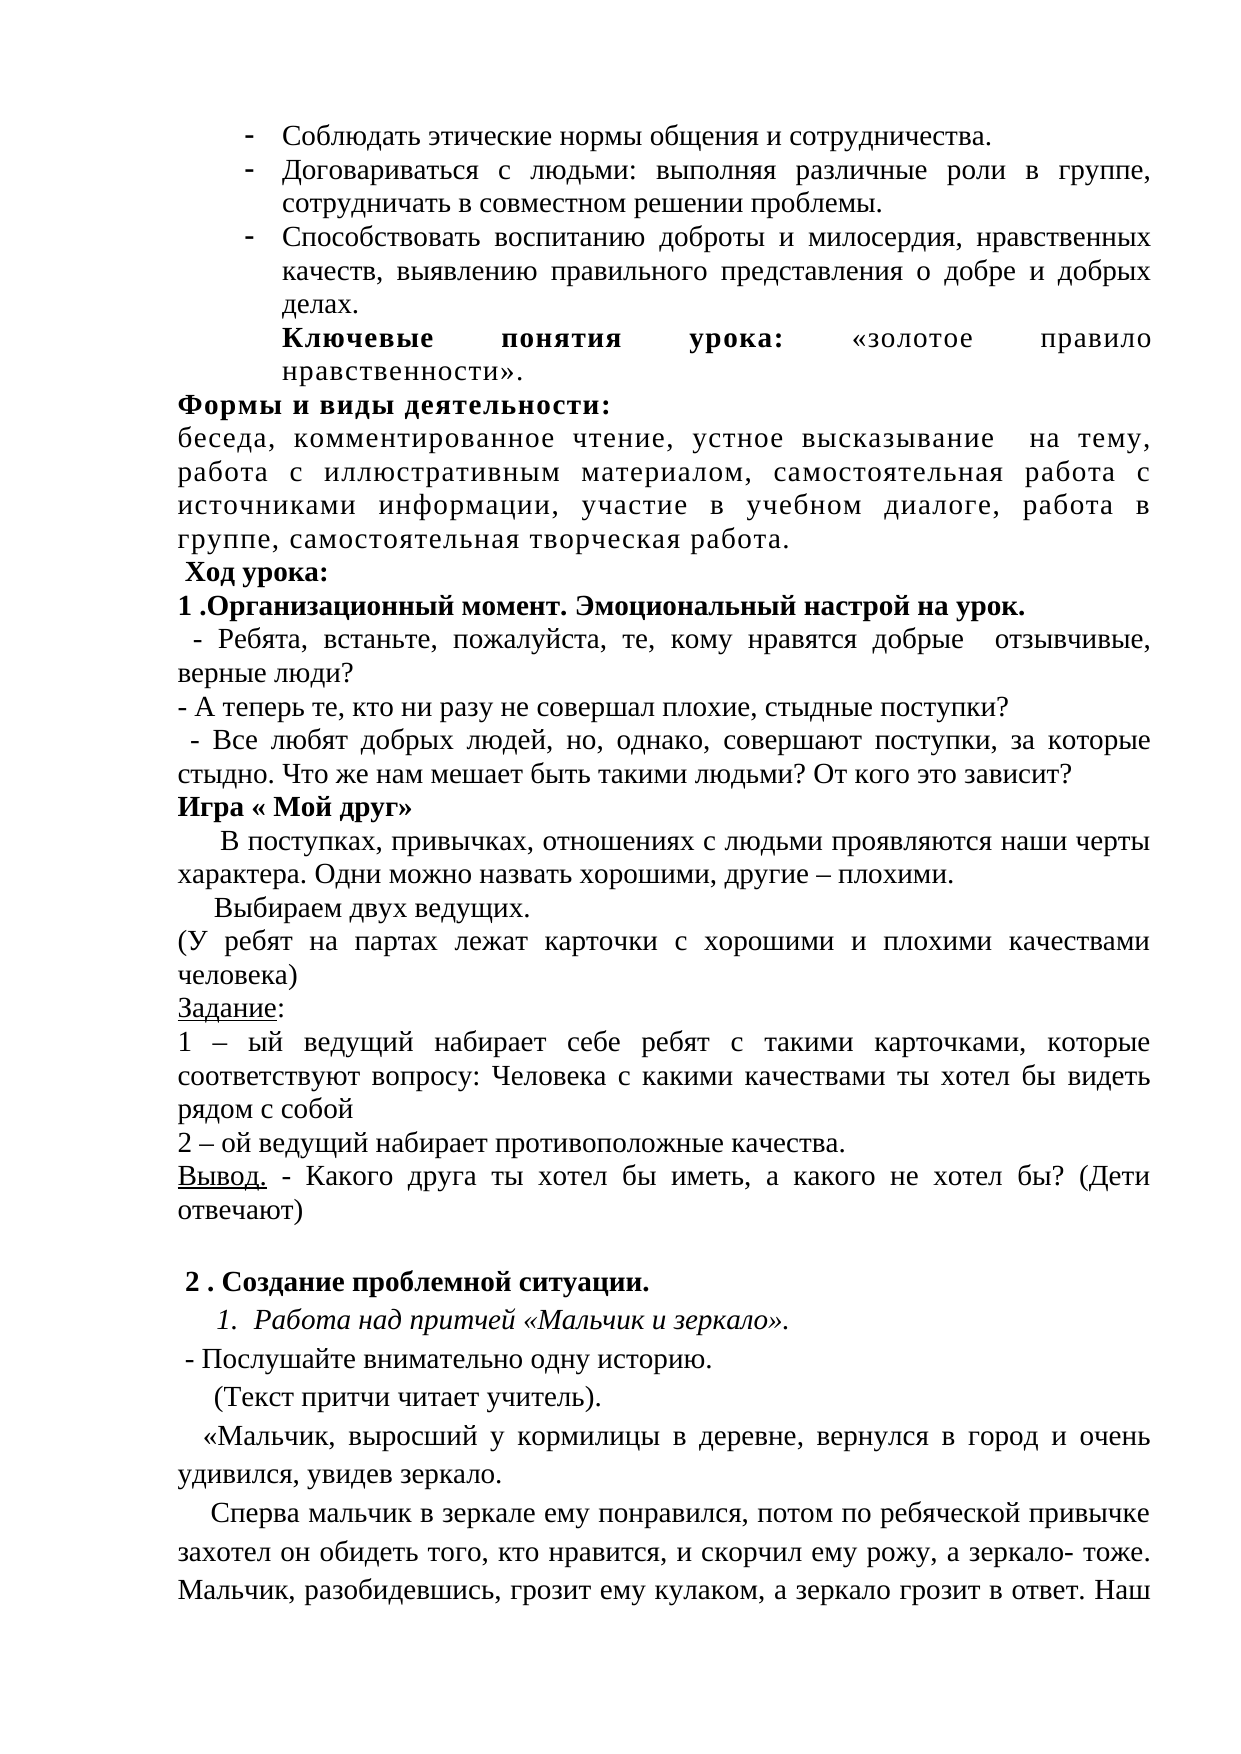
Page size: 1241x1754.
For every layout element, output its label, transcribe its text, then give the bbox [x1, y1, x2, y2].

list Способствовать воспитанию доброты и милосердия, нравственных качеств, выявлению правильного представления о добре и добрых делах. Ключевые понятия урока: «золотое правило нравственности». [244, 219, 1152, 387]
list Соблюдать этические нормы общения и сотрудничества. [244, 118, 1152, 152]
text Задание: [177, 991, 1152, 1024]
text 2 . Создание проблемной ситуации. [185, 1264, 1152, 1297]
text - Ребята, встаньте, пожалуйста, те, кому нравятся добрые отзывчивые, верные люди? [177, 622, 1152, 689]
text В поступках, привычках, отношениях с людьми проявляются наши черты характера. Одни можно назвать хорошими, другие – плохими. [177, 823, 1152, 890]
text Вывод. - Какого друга ты хотел бы иметь, а какого не хотел бы? (Дети отвечают) [177, 1158, 1152, 1225]
text Формы и виды деятельности: [177, 387, 1152, 420]
text 1 – ый ведущий набирает себе ребят с такими карточками, которые соответствуют вопросу: Человека с какими качествами ты хотел бы видеть рядом с собой [177, 1024, 1152, 1125]
text 1 .Организационный момент. Эмоциональный настрой на урок. [177, 588, 1152, 622]
text (Текст притчи читает учитель). [177, 1379, 1152, 1413]
text 2 – ой ведущий набирает противоположные качества. [177, 1125, 1152, 1158]
text Выбираем двух ведущих. [177, 890, 1152, 923]
text Игра « Мой друг» [177, 789, 1152, 823]
list Договариваться с людьми: выполняя различные роли в группе, сотрудничать в совместном решении проблемы. [244, 152, 1152, 219]
text «Мальчик, выросший у кормилицы в деревне, вернулся в город и очень удивился, увидев зеркало. [177, 1418, 1152, 1490]
list Работа над притчей «Мальчик и зеркало». [216, 1302, 1152, 1336]
text (У ребят на партах лежат карточки с хорошими и плохими качествами человека) [177, 923, 1152, 991]
text - Все любят добрых людей, но, однако, совершают поступки, за которые стыдно. Что же нам мешает быть такими людьми? От кого это зависит? [177, 722, 1152, 789]
text - Послушайте внимательно одну историю. [177, 1341, 1152, 1374]
text беседа, комментированное чтение, устное высказывание на тему, работа с иллюстративным материалом, самостоятельная работа с источниками информации, участие в учебном диалоге, работа в группе, самостоятельная творческая работа. [177, 420, 1152, 554]
text Ход урока: [177, 554, 1152, 588]
text - А теперь те, кто ни разу не совершал плохие, стыдные поступки? [177, 689, 1152, 722]
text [177, 1495, 1152, 1606]
